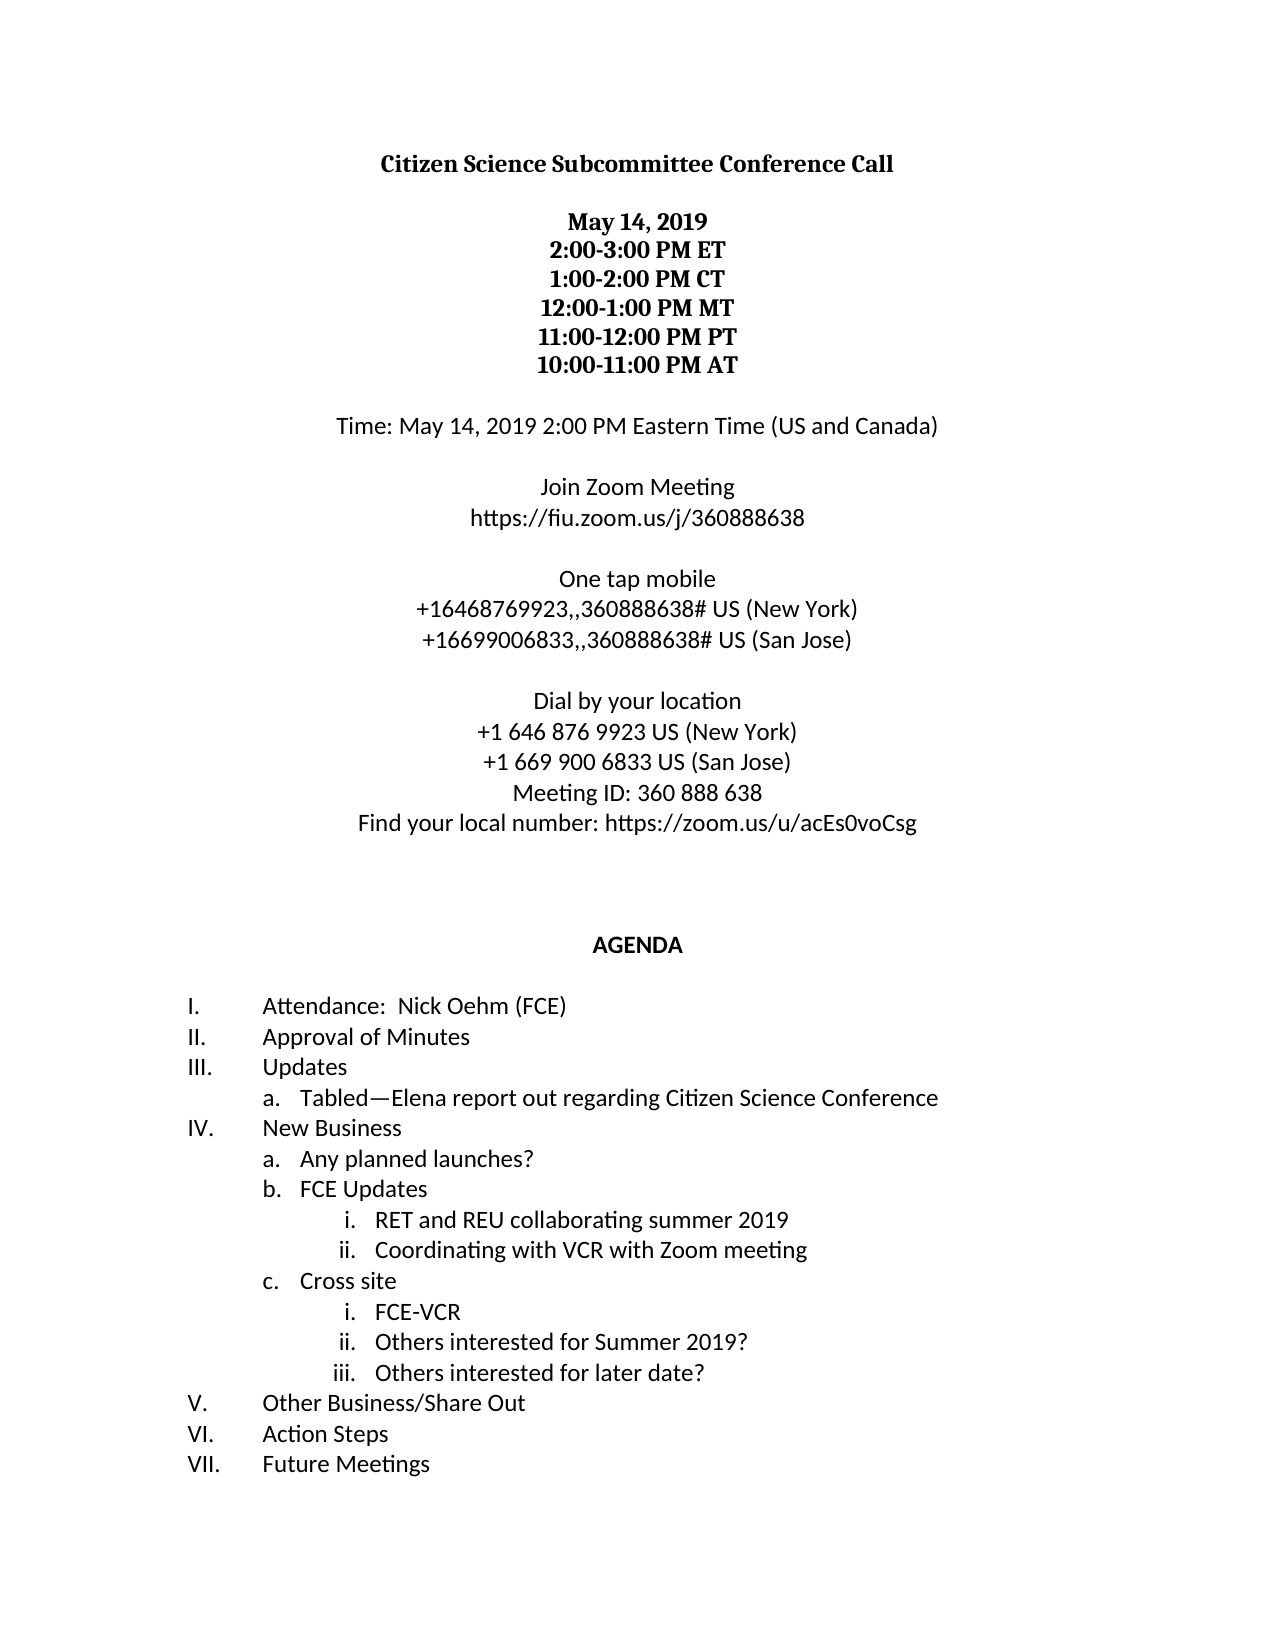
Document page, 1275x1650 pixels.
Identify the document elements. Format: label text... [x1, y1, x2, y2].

text +16699006833,,360888638# US (San Jose) [150, 624, 1125, 655]
list Approval of Minutes [187, 1021, 1125, 1051]
text 12:00-1:00 PM MT [150, 294, 1125, 322]
text Join Zoom Meeting [150, 472, 1125, 502]
text Dial by your location [150, 685, 1125, 716]
list Action Steps [187, 1418, 1125, 1448]
list FCE-VCR [356, 1296, 1125, 1326]
text 2:00-3:00 PM ET [150, 236, 1125, 265]
list Cross site [262, 1265, 1125, 1296]
list RET and REU collaborating summer 2019 [356, 1204, 1125, 1234]
text Meeting ID: 360 888 638 [150, 777, 1125, 807]
text 10:00-11:00 PM AT [150, 351, 1125, 380]
text 1:00-2:00 PM CT [150, 265, 1125, 294]
list Coordinating with VCR with Zoom meeting [356, 1234, 1125, 1265]
list Others interested for later date? [356, 1357, 1125, 1387]
text +16468769923,,360888638# US (New York) [150, 594, 1125, 624]
list Other Business/Share Out [187, 1387, 1125, 1418]
text Time: May 14, 2019 2:00 PM Eastern Time (US and Canada) [150, 411, 1125, 441]
list FCE Updates [262, 1173, 1125, 1204]
list Future Meetings [187, 1448, 1125, 1479]
text One tap mobile [150, 563, 1125, 594]
list New Business [187, 1112, 1125, 1143]
text AGENDA [150, 929, 1125, 960]
list Others interested for Summer 2019? [356, 1326, 1125, 1357]
list Attendance: Nick Oehm (FCE) [187, 990, 1125, 1021]
text +1 669 900 6833 US (San Jose) [150, 746, 1125, 777]
text Citizen Science Subcommittee Conference Call [150, 150, 1125, 179]
text 11:00-12:00 PM PT [150, 322, 1125, 351]
text Find your local number: https://zoom.us/u/acEs0voCsg [150, 807, 1125, 838]
text +1 646 876 9923 US (New York) [150, 716, 1125, 746]
text May 14, 2019 [150, 207, 1125, 236]
text https://fiu.zoom.us/j/360888638 [150, 502, 1125, 533]
list Tabled—Elena report out regarding Citizen Science Conference [262, 1082, 1125, 1112]
list Updates [187, 1051, 1125, 1082]
list Any planned launches? [262, 1143, 1125, 1173]
